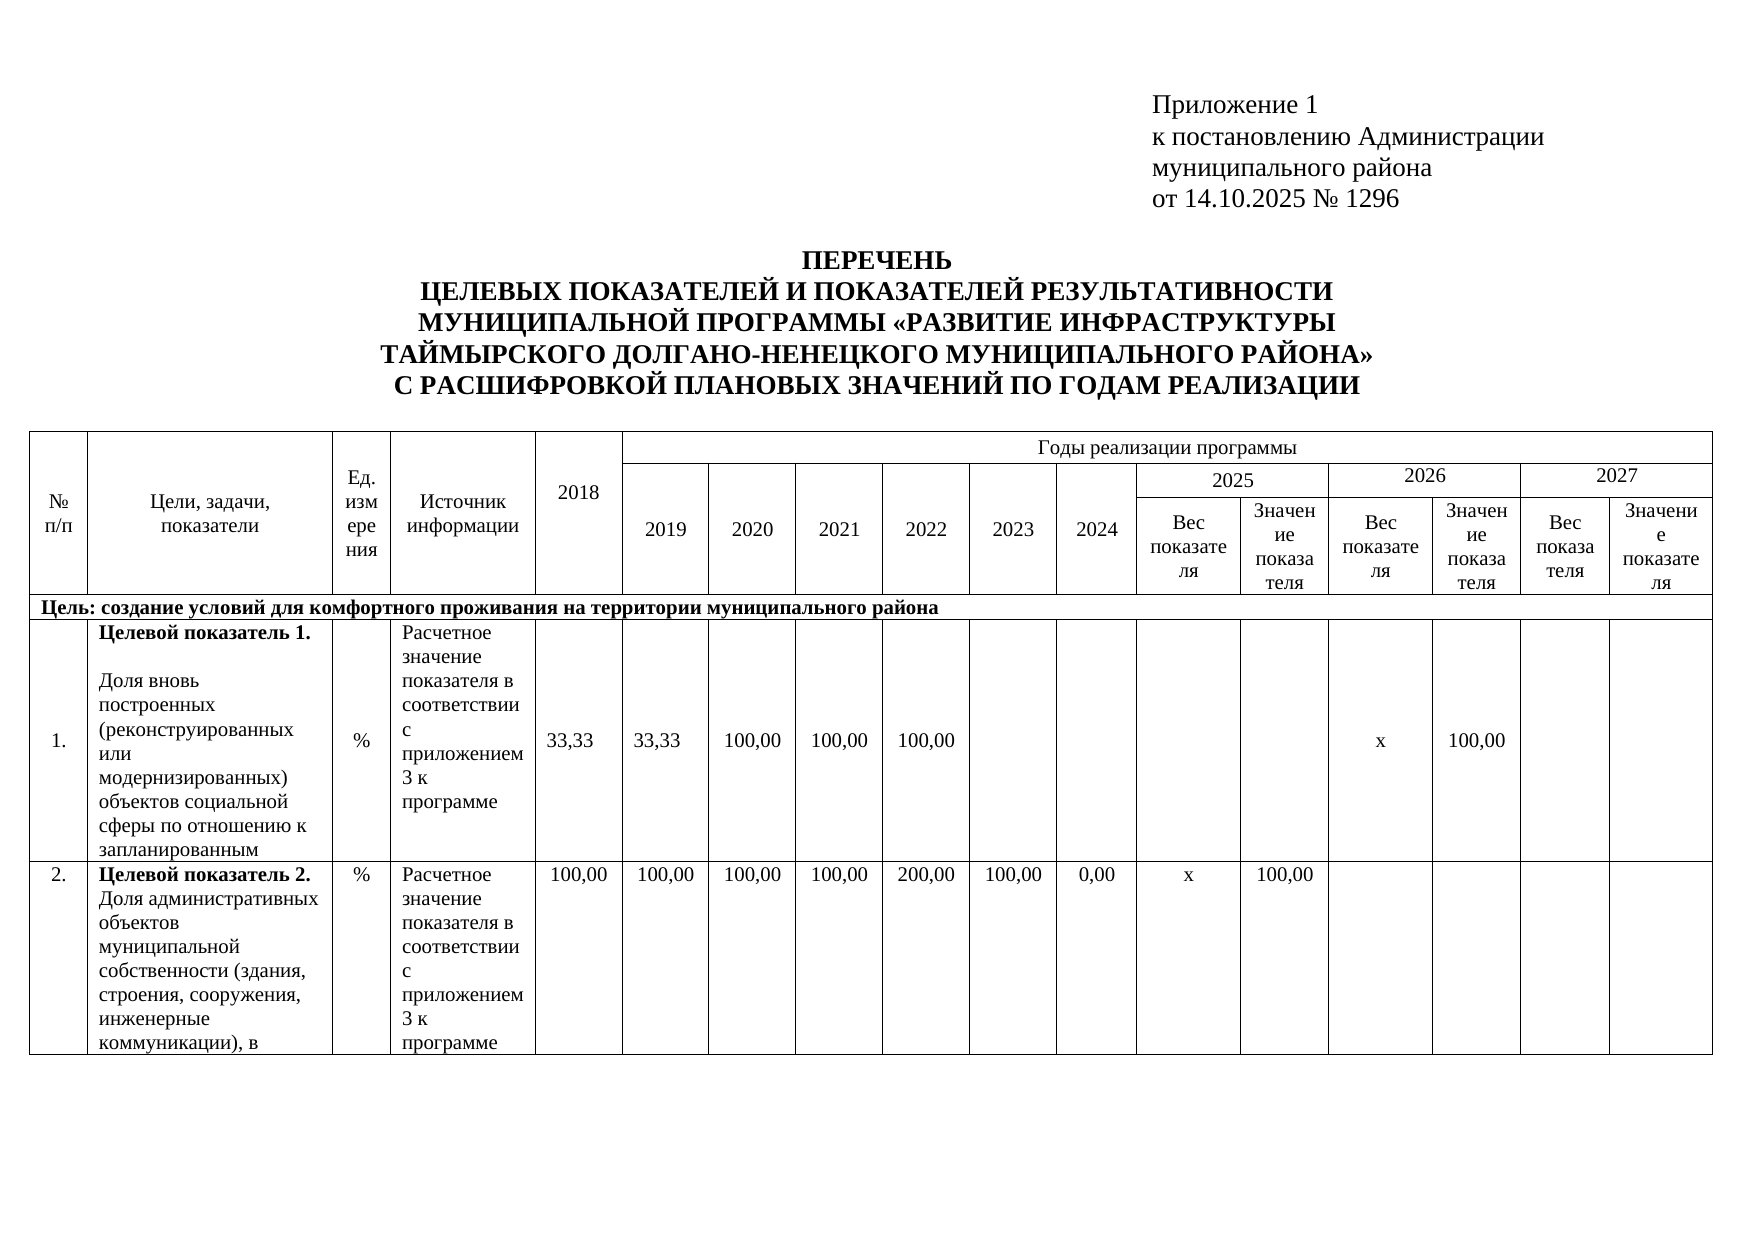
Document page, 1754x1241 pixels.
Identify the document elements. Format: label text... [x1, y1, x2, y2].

table_cell Цель: создание условий для комфортного проживания на территории муниципального района [30, 595, 1712, 619]
table_cell 2023 [970, 464, 1056, 594]
text от 14.10.2025 № 1296 [1152, 182, 1636, 213]
table_cell 100,00 [1433, 620, 1520, 861]
table_cell 2021 [796, 464, 882, 594]
table_cell 100,00 [536, 862, 622, 1054]
table_cell Целевой показатель 1. Доля вновь построенных (реконструированных или модернизированных) объектов социальной сферы по отношению к запланированным [88, 620, 332, 861]
table_cell 2019 [623, 464, 708, 594]
table_cell 200,00 [883, 862, 969, 1054]
table_cell [970, 620, 1056, 861]
table_header Цели, задачи, показатели [88, 432, 332, 594]
title МУНИЦИПАЛЬНОЙ ПРОГРАММЫ «РАЗВИТИЕ ИНФРАСТРУКТУРЫ [118, 307, 1636, 338]
table_cell 100,00 [623, 862, 708, 1054]
table_cell 100,00 [883, 620, 969, 861]
table_cell 0,00 [1057, 862, 1136, 1054]
table_cell 2. [30, 862, 87, 1054]
table_cell 100,00 [796, 620, 882, 861]
table_cell [1057, 620, 1136, 861]
table_header № п/п [30, 432, 87, 594]
table_cell [1137, 620, 1240, 861]
table_cell [1610, 862, 1712, 1054]
table_cell Значение показателя [1241, 498, 1328, 594]
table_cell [88, 862, 332, 1054]
table_header Годы реализации программы [623, 432, 1712, 462]
table_cell Расчетное значение показателя в соответствии с приложением 3 к программе [391, 620, 535, 861]
table_cell 100,00 [1241, 862, 1328, 1054]
table_cell 100,00 [709, 862, 795, 1054]
table_cell Вес показателя [1521, 498, 1609, 594]
table_header Ед. измерения [333, 432, 390, 594]
table_cell Значение показателя [1610, 498, 1712, 594]
table_cell [1329, 862, 1432, 1054]
table_cell % [333, 620, 390, 861]
title ПЕРЕЧЕНЬ [118, 244, 1636, 275]
table_cell Значение показателя [1433, 498, 1520, 594]
table_cell 33,33 [623, 620, 708, 861]
table_cell 100,00 [970, 862, 1056, 1054]
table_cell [391, 862, 535, 1054]
text к постановлению Администрации муниципального района [1152, 120, 1636, 182]
table_cell % [333, 862, 390, 1054]
table_cell Вес показателя [1329, 498, 1432, 594]
table_cell 1. [30, 620, 87, 861]
title ЦЕЛЕВЫХ ПОКАЗАТЕЛЕЙ И ПОКАЗАТЕЛЕЙ РЕЗУЛЬТАТИВНОСТИ [118, 275, 1636, 307]
table_cell 2027 [1521, 464, 1712, 497]
table_cell [1521, 620, 1609, 861]
table_cell 2026 [1329, 464, 1520, 497]
table_cell 2020 [709, 464, 795, 594]
table_cell [1433, 862, 1520, 1054]
table_header Источник информации [391, 432, 535, 594]
text Приложение 1 [1152, 88, 1636, 120]
table_cell [1241, 620, 1328, 861]
table_cell [1521, 862, 1609, 1054]
table_cell 100,00 [709, 620, 795, 861]
table_cell 2022 [883, 464, 969, 594]
title С РАСШИФРОВКОЙ ПЛАНОВЫХ ЗНАЧЕНИЙ ПО ГОДАМ РЕАЛИЗАЦИИ [118, 369, 1636, 400]
table_cell [1610, 620, 1712, 861]
title ТАЙМЫРСКОГО ДОЛГАНО-НЕНЕЦКОГО МУНИЦИПАЛЬНОГО РАЙОНА» [118, 338, 1636, 369]
table_header 2018 [536, 432, 622, 594]
table_cell 2025 [1137, 464, 1328, 497]
table_cell 33,33 [536, 620, 622, 861]
table_cell 100,00 [796, 862, 882, 1054]
table_cell Вес показателя [1137, 498, 1240, 594]
table_cell х [1137, 862, 1240, 1054]
table_cell х [1329, 620, 1432, 861]
table_cell 2024 [1057, 464, 1136, 594]
